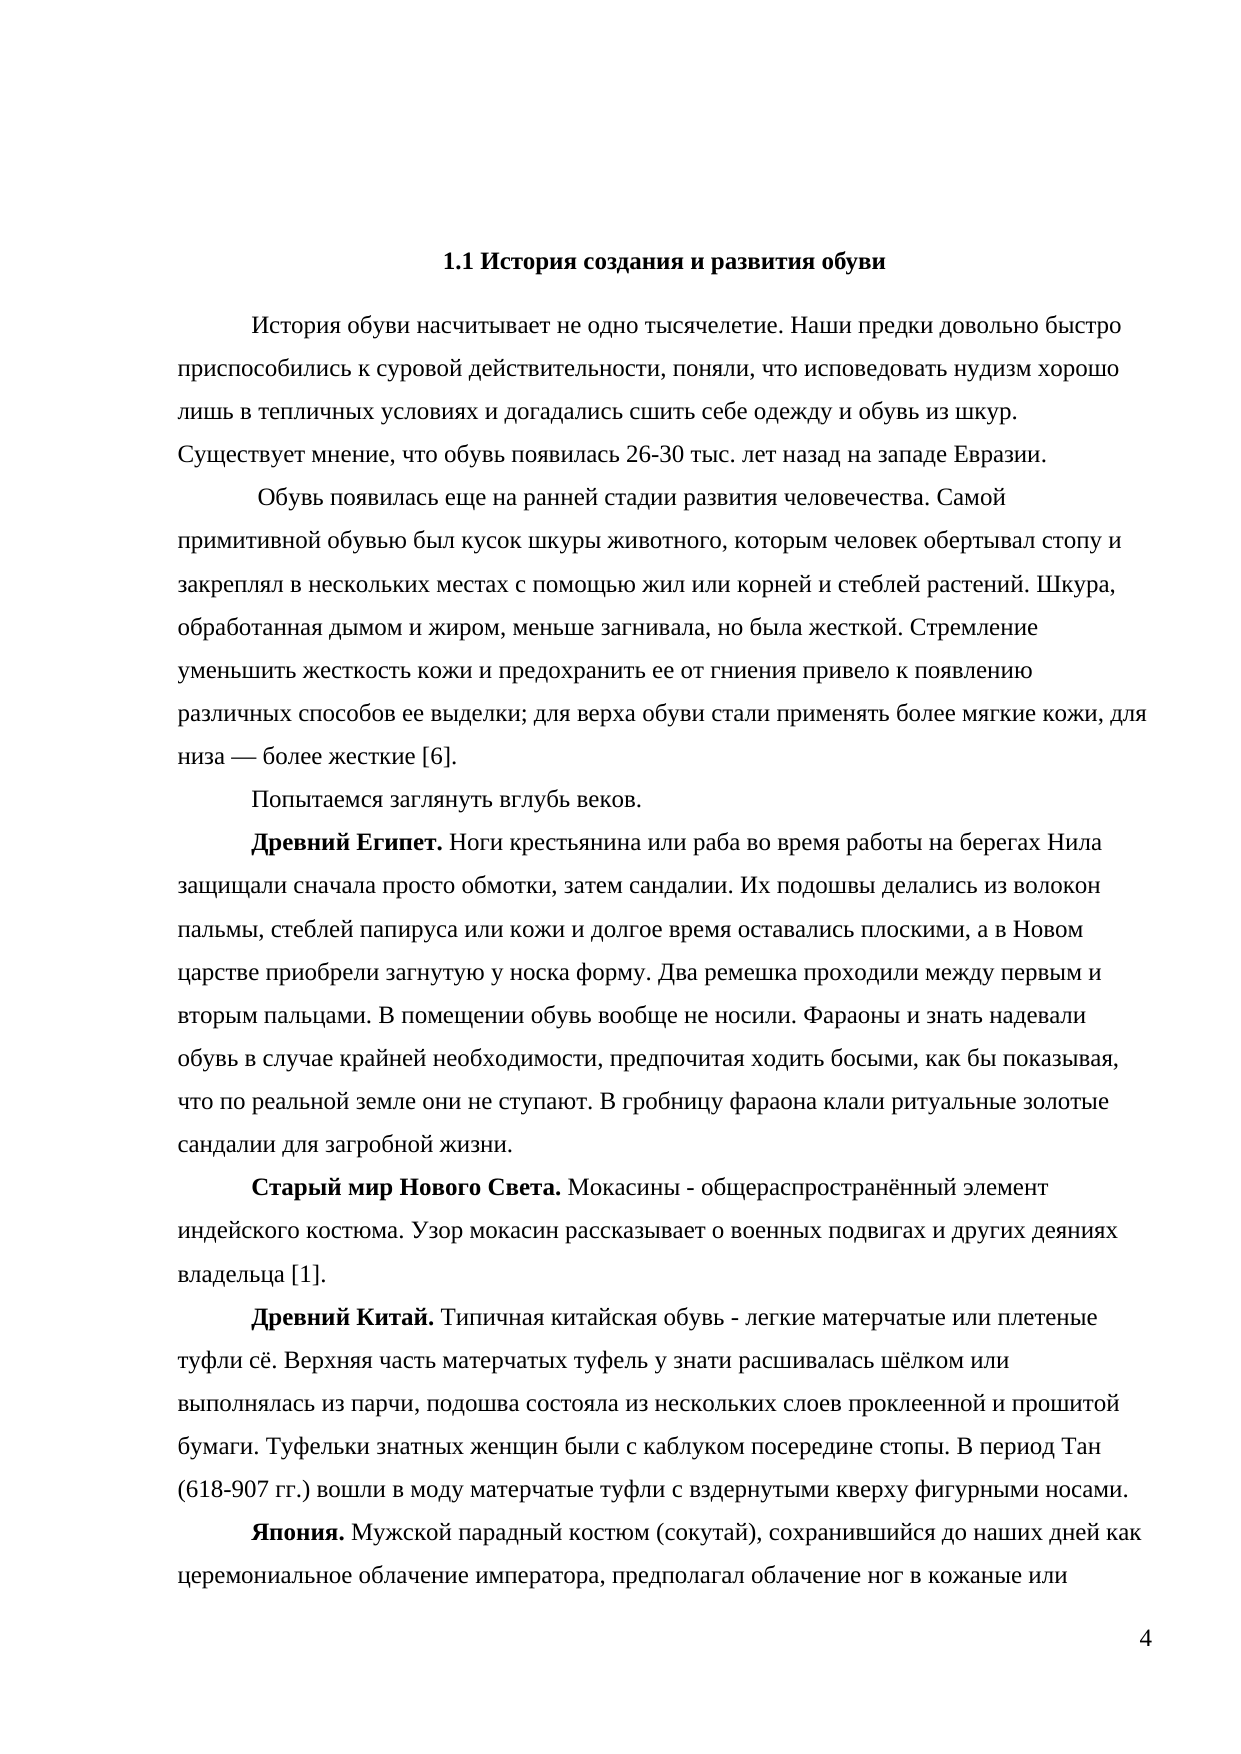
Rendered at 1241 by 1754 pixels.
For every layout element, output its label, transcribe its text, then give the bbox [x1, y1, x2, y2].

text Древний Китай. Типичная китайская обувь - легкие матерчатые или плетеные туфли сё. Верхняя часть матерчатых туфель у знати расшивалась шёлком или выполнялась из парчи, подошва состояла из нескольких слоев проклеенной и прошитой бумаги. Туфельки знатных женщин были с каблуком посередине стопы. В период Тан (618-907 гг.) вошли в моду матерчатые туфли с вздернутыми кверху фигурными носами. [177, 1302, 1152, 1503]
text История обуви насчитывает не одно тысячелетие. Наши предки довольно быстро приспособились к суровой действительности, поняли, что исповедовать нудизм хорошо лишь в тепличных условиях и догадались сшить себе одежду и обувь из шкур. Существует мнение, что обувь появилась 26-30 тыс. лет назад на западе Евразии. [177, 310, 1152, 468]
text Обувь появилась еще на ранней стадии развития человечества. Самой примитивной обувью был кусок шкуры животного, которым человек обертывал стопу и закреплял в нескольких местах с помощью жил или корней и стеблей растений. Шкура, обработанная дымом и жиром, меньше загнивала, но была жесткой. Стремление уменьшить жесткость кожи и предохранить ее от гниения привело к появлению различных способов ее выделки; для верха обуви стали применять более мягкие кожи, для низа — более жесткие [6]. [177, 482, 1152, 770]
text церемониальное облачение императора, предполагал облачение ног в кожаные или [177, 1561, 1152, 1589]
text Япония. Мужской парадный костюм (сокутай), сохранившийся до наших дней как [177, 1517, 1152, 1546]
text 1.1 История создания и развития обуви [177, 246, 1152, 275]
text Древний Египет. Ноги крестьянина или раба во время работы на берегах Нила защищали сначала просто обмотки, затем сандалии. Их подошвы делались из волокон пальмы, стеблей папируса или кожи и долгое время оставались плоскими, а в Новом царстве приобрели загнутую у носка форму. Два ремешка проходили между первым и вторым пальцами. В помещении обувь вообще не носили. Фараоны и знать надевали обувь в случае крайней необходимости, предпочитая ходить босыми, как бы показывая, что по реальной земле они не ступают. В гробницу фараона клали ритуальные золотые сандалии для загробной жизни. [177, 827, 1152, 1158]
text Старый мир Нового Света. Мокасины - общераспространённый элемент индейского костюма. Узор мокасин рассказывает о военных подвигах и других деяниях владельца [1]. [177, 1172, 1152, 1287]
text Попытаемся заглянуть вглубь веков. [177, 784, 1152, 813]
